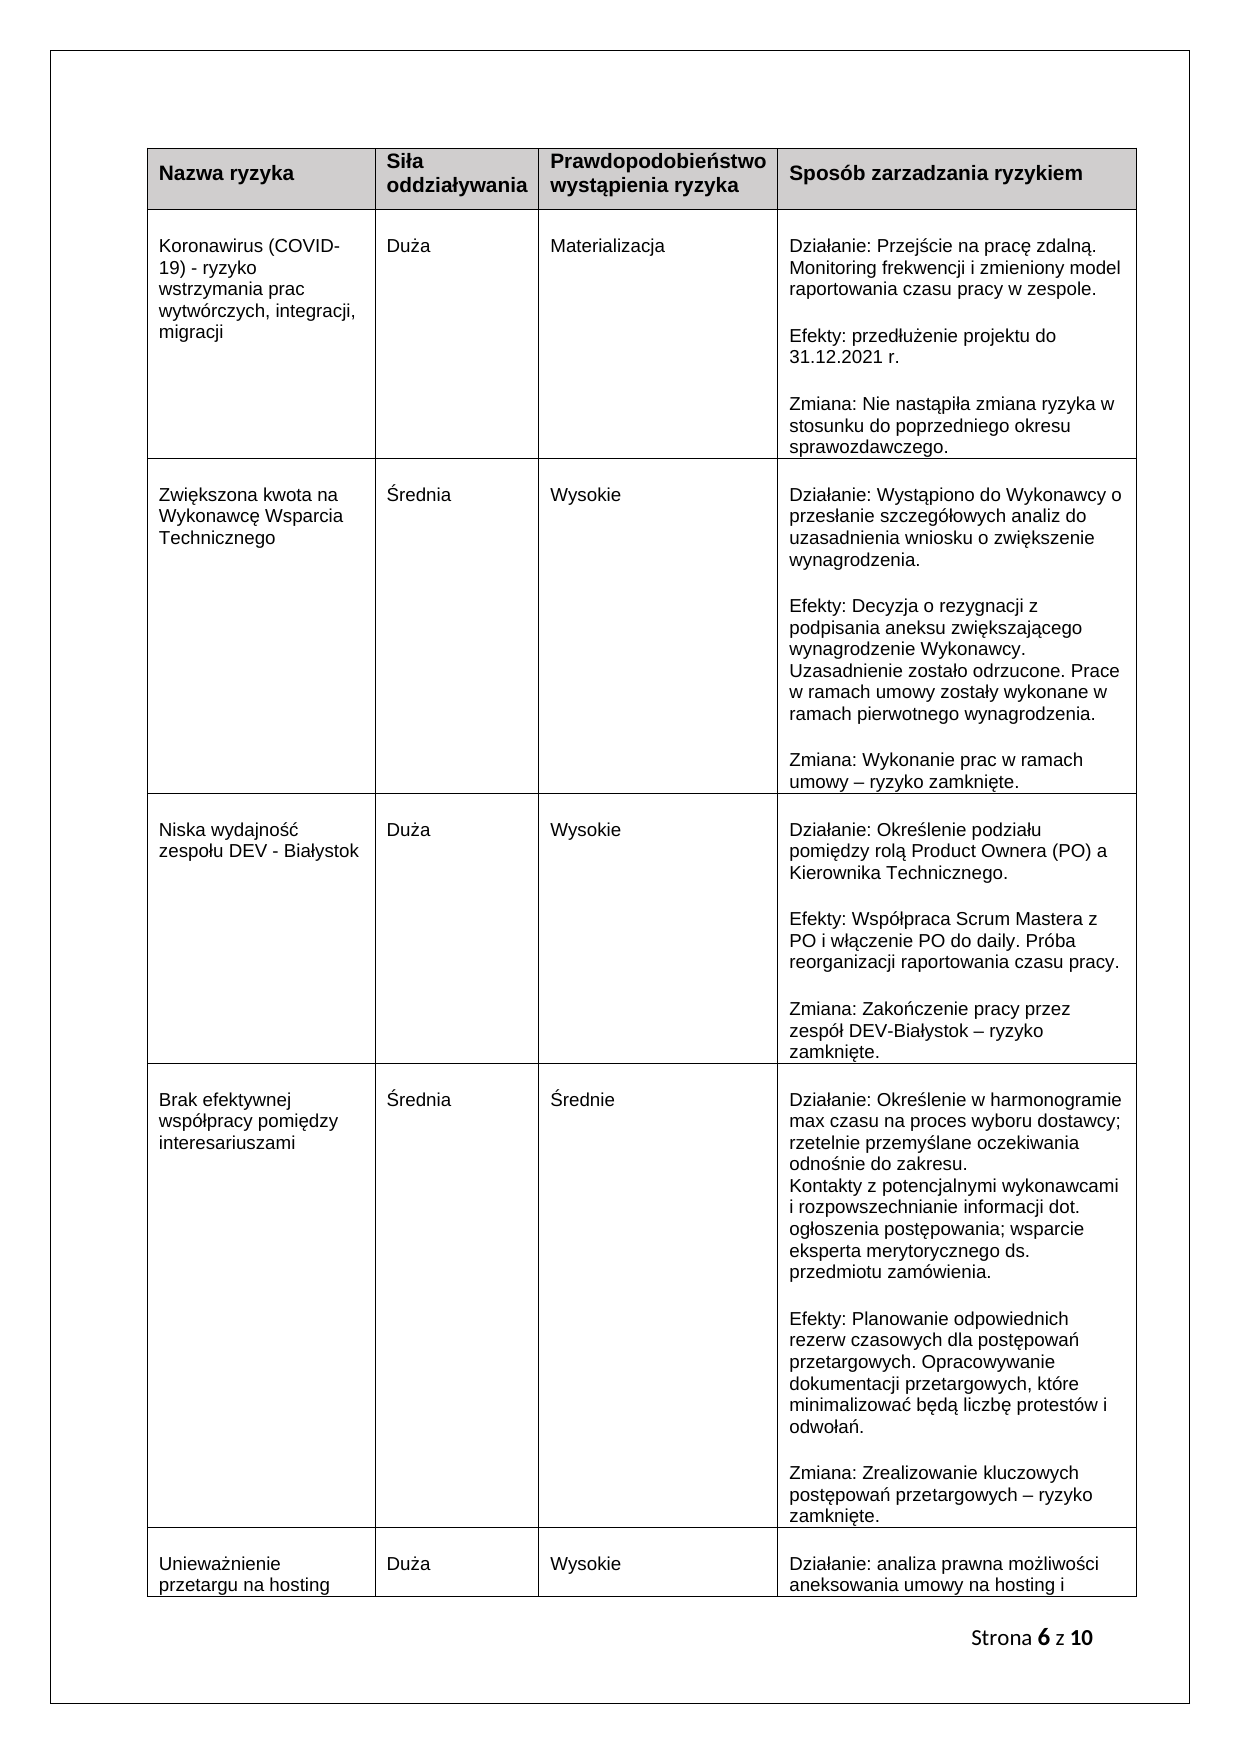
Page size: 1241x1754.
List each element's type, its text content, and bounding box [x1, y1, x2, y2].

table_cell Średnie [539, 1064, 777, 1527]
table_header Siła oddziaływania [376, 149, 538, 209]
table_cell Działanie: Wystąpiono do Wykonawcy o przesłanie szczegółowych analiz do uzasadnienia wniosku o zwiększenie wynagrodzenia. Efekty: Decyzja o rezygnacji z podpisania aneksu zwiększającego wynagrodzenie Wykonawcy. Uzasadnienie zostało odrzucone. Prace w ramach umowy zostały wykonane w ramach pierwotnego wynagrodzenia. Zmiana: Wykonanie prac w ramach umowy – ryzyko zamknięte. [778, 459, 1136, 792]
table_cell Duża [376, 210, 538, 458]
table_cell Wysokie [539, 794, 777, 1062]
table_cell Średnia [376, 459, 538, 792]
table_cell Działanie: Przejście na pracę zdalną. Monitoring frekwencji i zmieniony model raportowania czasu pracy w zespole. Efekty: przedłużenie projektu do 31.12.2021 r. Zmiana: Nie nastąpiła zmiana ryzyka w stosunku do poprzedniego okresu sprawozdawczego. [778, 210, 1136, 458]
table_cell Działanie: Określenie podziału pomiędzy rolą Product Ownera (PO) a Kierownika Technicznego. Efekty: Współpraca Scrum Mastera z PO i włączenie PO do daily. Próba reorganizacji raportowania czasu pracy. Zmiana: Zakończenie pracy przez zespół DEV-Białystok – ryzyko zamknięte. [778, 794, 1136, 1062]
table_cell Wysokie [539, 459, 777, 792]
table_header Sposób zarzadzania ryzykiem [778, 149, 1136, 209]
table_header Prawdopodobieństwo wystąpienia ryzyka [539, 149, 777, 209]
table_cell Niska wydajność zespołu DEV - Białystok [148, 794, 375, 1062]
table_cell Zwiększona kwota na Wykonawcę Wsparcia Technicznego [148, 459, 375, 792]
table_cell Brak efektywnej współpracy pomiędzy interesariuszami [148, 1064, 375, 1527]
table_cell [778, 1528, 1136, 1596]
table_cell Duża [376, 1528, 538, 1596]
table_cell Unieważnienie przetargu na hosting [148, 1528, 375, 1596]
table_cell Duża [376, 794, 538, 1062]
table_cell Średnia [376, 1064, 538, 1527]
table_cell Materializacja [539, 210, 777, 458]
table_cell Koronawirus (COVID-19) - ryzyko wstrzymania prac wytwórczych, integracji, migracji [148, 210, 375, 458]
table_header Nazwa ryzyka [148, 149, 375, 209]
table_cell Wysokie [539, 1528, 777, 1596]
table_cell Działanie: Określenie w harmonogramie max czasu na proces wyboru dostawcy; rzetelnie przemyślane oczekiwania odnośnie do zakresu. Kontakty z potencjalnymi wykonawcami i rozpowszechnianie informacji dot. ogłoszenia postępowania; wsparcie eksperta merytorycznego ds. przedmiotu zamówienia. Efekty: Planowanie odpowiednich rezerw czasowych dla postępowań przetargowych. Opracowywanie dokumentacji przetargowych, które minimalizować będą liczbę protestów i odwołań. Zmiana: Zrealizowanie kluczowych postępowań przetargowych – ryzyko zamknięte. [778, 1064, 1136, 1527]
